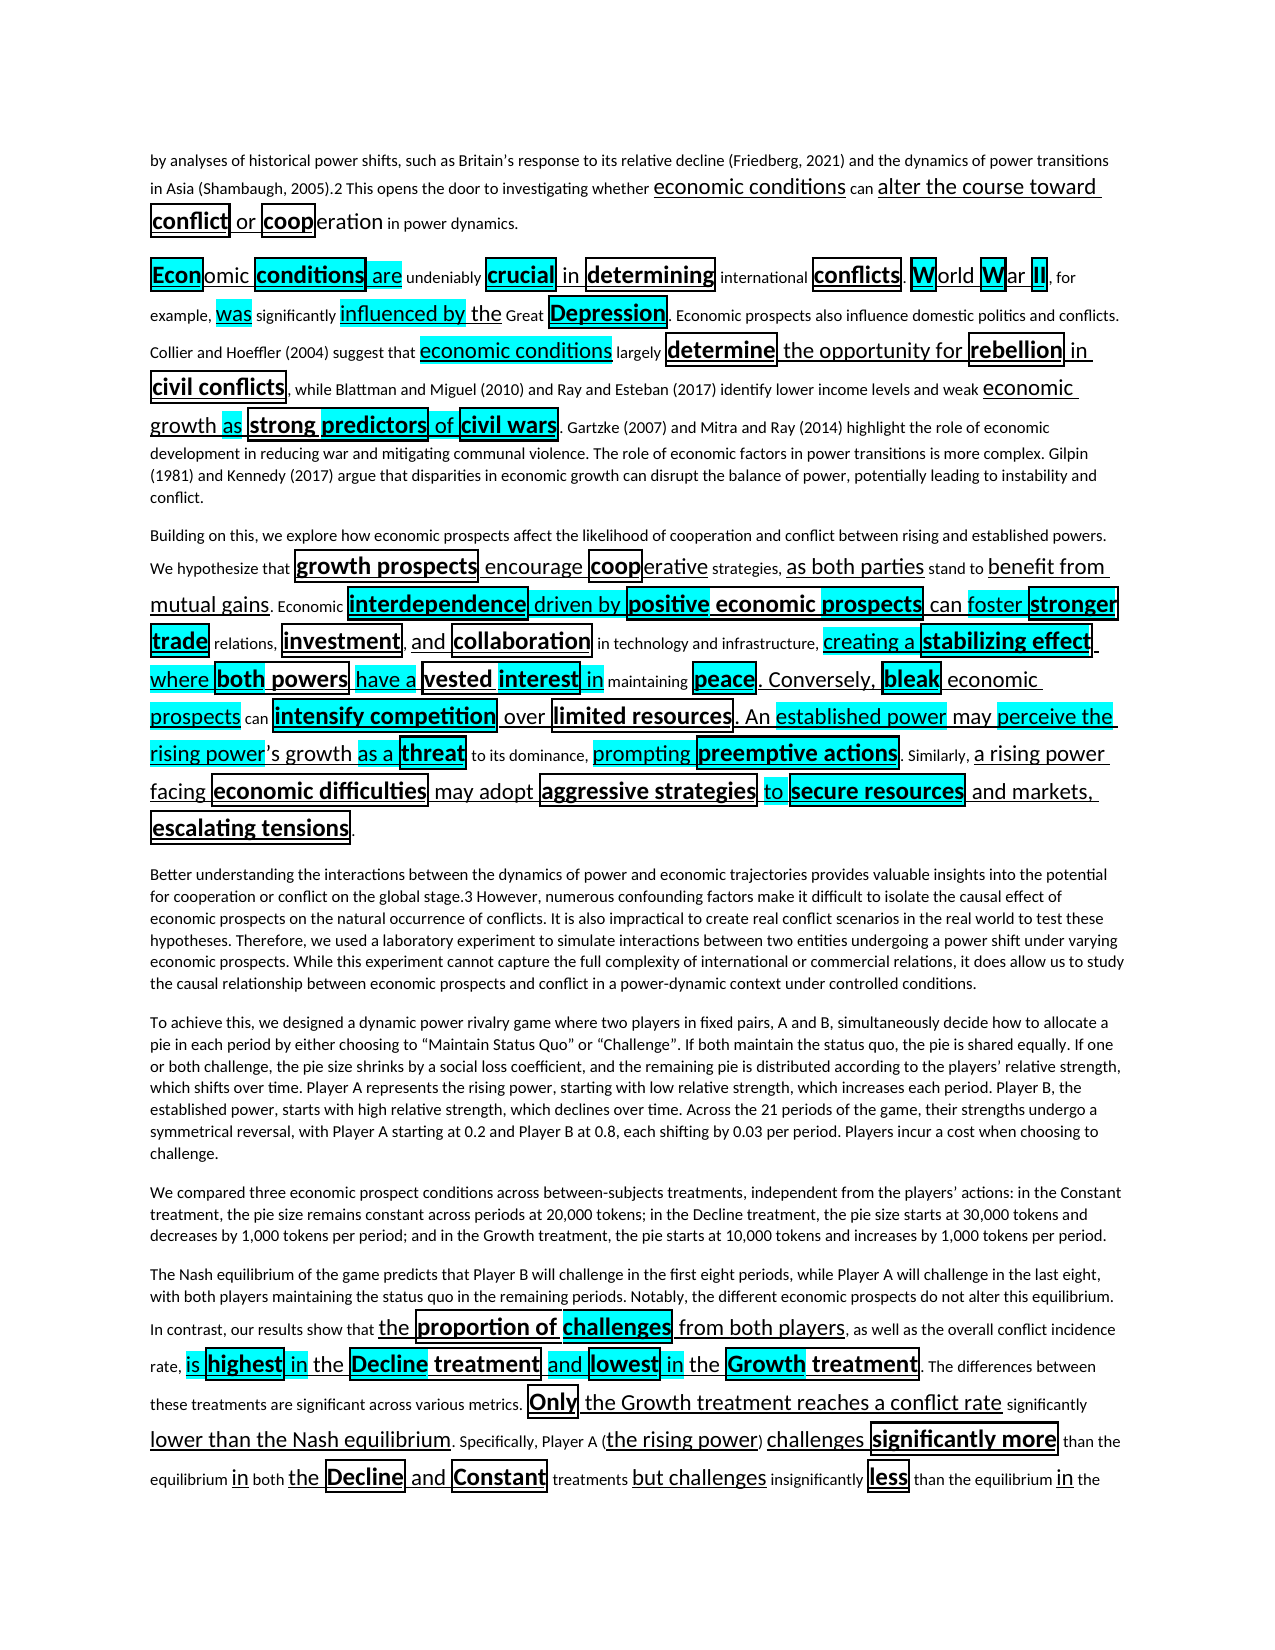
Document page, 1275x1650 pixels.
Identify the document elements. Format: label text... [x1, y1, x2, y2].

text We compared three economic prospect conditions across between-subjects treatments, independent from the players’ actions: in the Constant treatment, the pie size remains constant across periods at 20,000 tokens; in the Decline treatment, the pie size starts at 30,000 tokens and decreases by 1,000 tokens per period; and in the Growth treatment, the pie starts at 10,000 tokens and increases by 1,000 tokens per period. [150, 1182, 1125, 1246]
text To achieve this, we designed a dynamic power rivalry game where two players in fixed pairs, A and B, simultaneously decide how to allocate a pie in each period by either choosing to “Maintain Status Quo” or “Challenge”. If both maintain the status quo, the pie is shared equally. If one or both challenge, the pie size shrinks by a social loss coefficient, and the remaining pie is distributed according to the players’ relative strength, which shifts over time. Player A represents the rising power, starting with low relative strength, which increases each period. Player B, the established power, starts with high relative strength, which declines over time. Across the 21 periods of the game, their strengths undergo a symmetrical reversal, with Player A starting at 0.2 and Player B at 0.8, each shifting by 0.03 per period. Players incur a cost when choosing to challenge. [150, 1012, 1125, 1164]
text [150, 150, 1125, 238]
text Economic conditions are undeniably crucial in determining international conflicts. World War II, for example, was significantly influenced by the Great Depression. Economic prospects also influence domestic politics and conflicts. Collier and Hoeffler (2004) suggest that economic conditions largely determine the opportunity for rebellion in civil conflicts, while Blattman and Miguel (2010) and Ray and Esteban (2017) identify lower income levels and weak economic growth as strong predictors of civil wars. Gartzke (2007) and Mitra and Ray (2014) highlight the role of economic development in reducing war and mitigating communal violence. The role of economic factors in power transitions is more complex. Gilpin (1981) and Kennedy (2017) argue that disparities in economic growth can disrupt the balance of power, potentially leading to instability and conflict. [150, 257, 1125, 507]
text Better understanding the interactions between the dynamics of power and economic trajectories provides valuable insights into the potential for cooperation or conflict on the global stage.3 However, numerous confounding factors make it difficult to isolate the causal effect of economic prospects on the natural occurrence of conflicts. It is also impractical to create real conflict scenarios in the real world to test these hypotheses. Therefore, we used a laboratory experiment to simulate interactions between two entities undergoing a power shift under varying economic prospects. While this experiment cannot capture the full complexity of international or commercial relations, it does allow us to study the causal relationship between economic prospects and conflict in a power-dynamic context under controlled conditions. [150, 864, 1125, 994]
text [150, 1264, 1125, 1493]
text Building on this, we explore how economic prospects affect the likelihood of cooperation and conflict between rising and established powers. We hypothesize that growth prospects encourage cooperative strategies, as both parties stand to benefit from mutual gains. Economic interdependence driven by positive economic prospects can foster stronger trade relations, investment, and collaboration in technology and infrastructure, creating a stabilizing effect where both powers have a vested interest in maintaining peace. Conversely, bleak economic prospects can intensify competition over limited resources. An established power may perceive the rising power’s growth as a threat to its dominance, prompting preemptive actions. Similarly, a rising power facing economic difficulties may adopt aggressive strategies to secure resources and markets, escalating tensions. [150, 525, 1125, 845]
